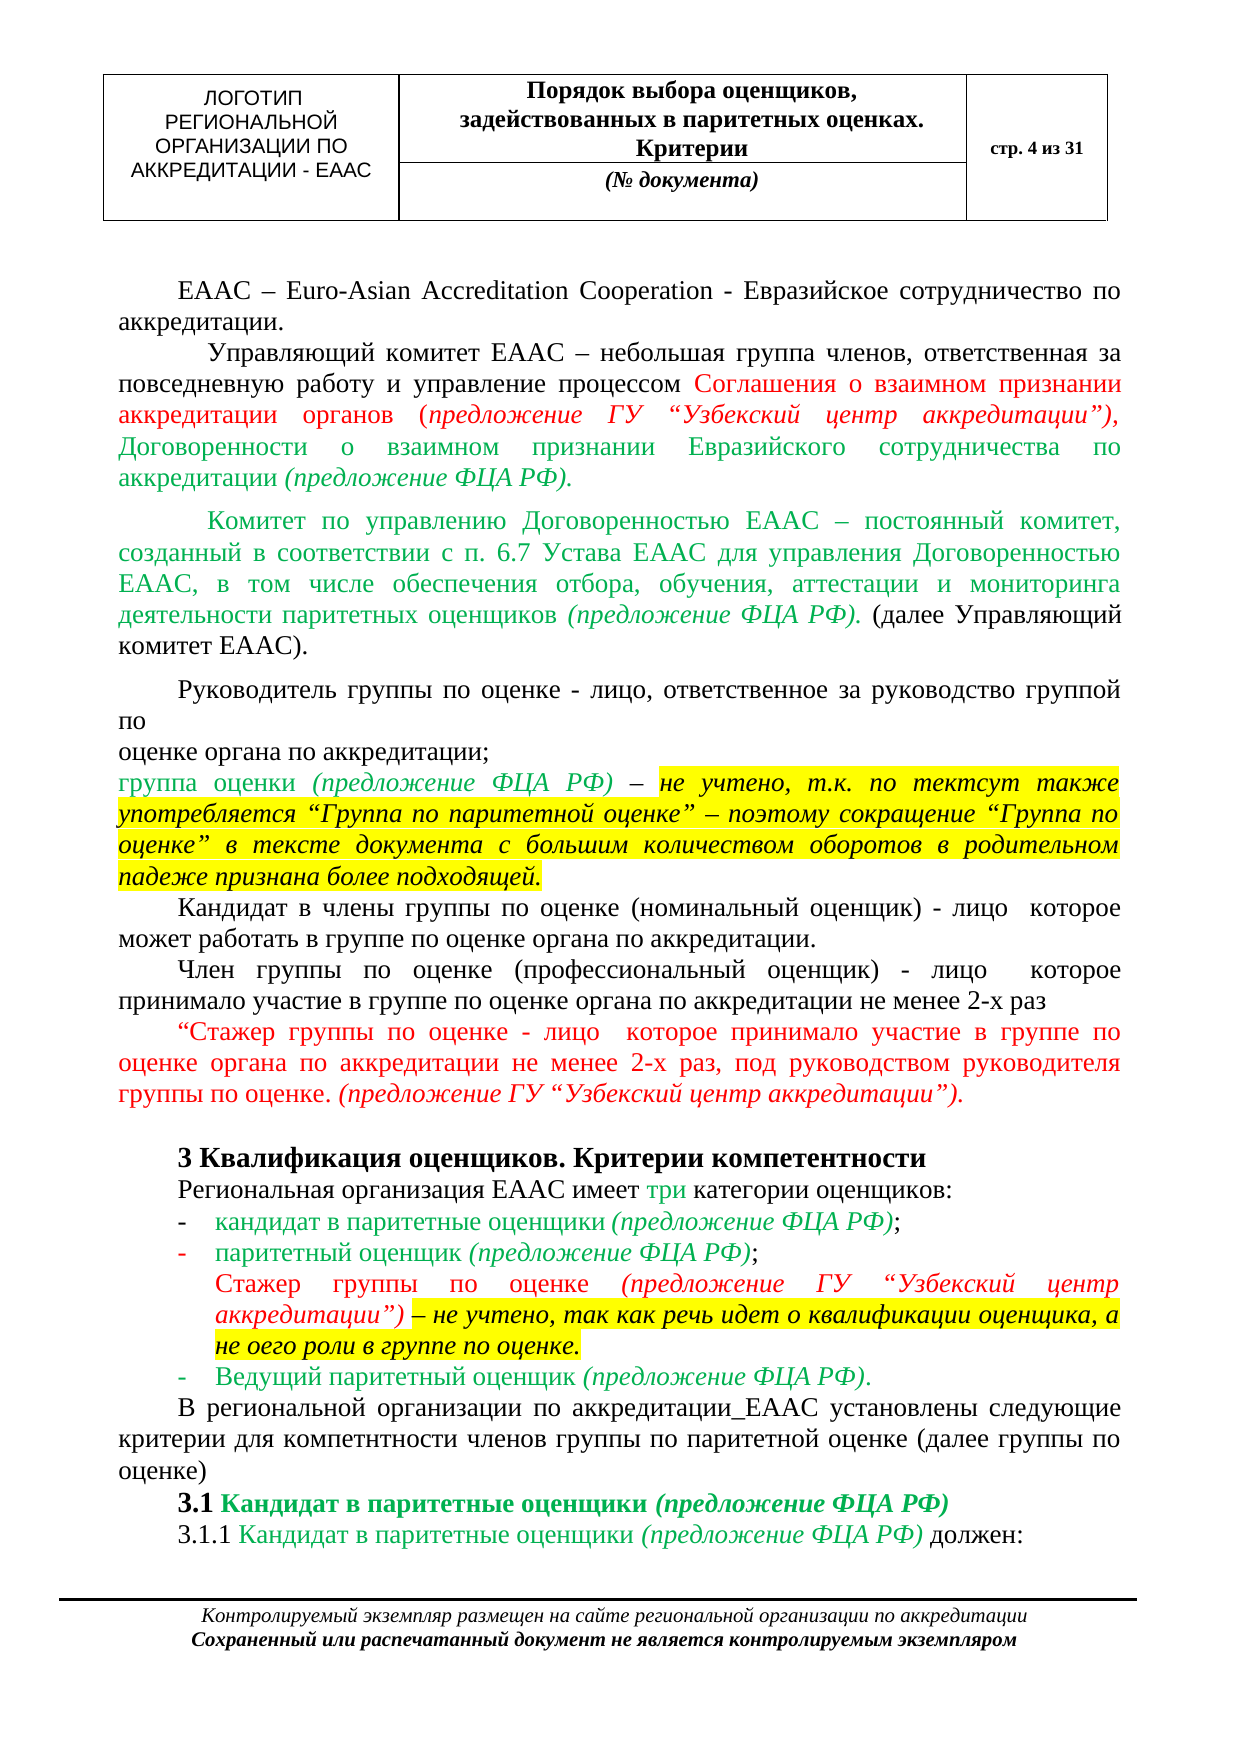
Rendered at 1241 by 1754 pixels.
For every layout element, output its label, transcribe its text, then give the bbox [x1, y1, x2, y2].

list Ведущий паритетный оценщик (предложение ФЦА РФ). [177, 1360, 1122, 1391]
subtitle 3.1 Кандидат в паритетные оценщики (предложение ФЦА РФ) [177, 1485, 1122, 1518]
text ЕААС – Euro-Asian Accreditation Cooperation - Евразийское сотрудничество по аккредитации. [118, 274, 1122, 336]
text 3.1.1 Кандидат в паритетные оценщики (предложение ФЦА РФ) должен: [118, 1518, 1122, 1549]
subtitle 3 Квалификация оценщиков. Критерии компетентности [177, 1140, 1122, 1173]
text Управляющий комитет ЕААС – небольшая группа членов, ответственная за повседневную работу и управление процессом Соглашения о взаимном признании аккредитации органов (предложение ГУ “Узбекский центр аккредитации”), Договоренности о взаимном признании Евразийского сотрудничества по аккредитации (предложение ФЦА РФ). [118, 336, 1122, 492]
list кандидат в паритетные оценщики (предложение ФЦА РФ); [177, 1204, 1122, 1236]
text Руководитель группы по оценке - лицо, ответственное за руководство группой по [118, 673, 1122, 735]
text Член группы по оценке (профессиональный оценщик) - лицо которое принимало участие в группе по оценке органа по аккредитации не менее 2-х раз [118, 953, 1122, 1015]
list Стажер группы по оценке (предложение ГУ “Узбекский центр аккредитации”) – не учтено, так как речь идет о квалификации оценщика, а не оего роли в группе по оценке. [215, 1267, 1122, 1360]
list паритетный оценщик (предложение ФЦА РФ); [177, 1236, 1122, 1267]
text группа оценки (предложение ФЦА РФ) – не учтено, т.к. по тектсут также употребляется “Группа по паритетной оценке” – поэтому сокращение “Группа по оценке” в тексте документа с большим количеством оборотов в родительном падеже признана более подходящей. [118, 766, 1122, 891]
text оценке органа по аккредитации; [118, 735, 1122, 766]
text Кандидат в члены группы по оценке (номинальный оценщик) - лицо которое может работать в группе по оценке органа по аккредитации. [118, 891, 1122, 953]
text В региональной организации по аккредитации_ЕААС установлены следующие критерии для компетнтности членов группы по паритетной оценке (далее группы по оценке) [118, 1391, 1122, 1485]
text “Стажер группы по оценке - лицо которое принимало участие в группе по оценке органа по аккредитации не менее 2-х раз, под руководством руководителя группы по оценке. (предложение ГУ “Узбекский центр аккредитации”). [118, 1015, 1122, 1109]
text Региональная организация ЕААС имеет три категории оценщиков: [118, 1173, 1122, 1204]
text Комитет по управлению Договоренностью ЕААС – постоянный комитет, созданный в соответствии с п. 6.7 Устава ЕААС для управления Договоренностью ЕААС, в том числе обеспечения отбора, обучения, аттестации и мониторинга деятельности паритетных оценщиков (предложение ФЦА РФ). (далее Управляющий комитет ЕААС). [118, 504, 1122, 660]
